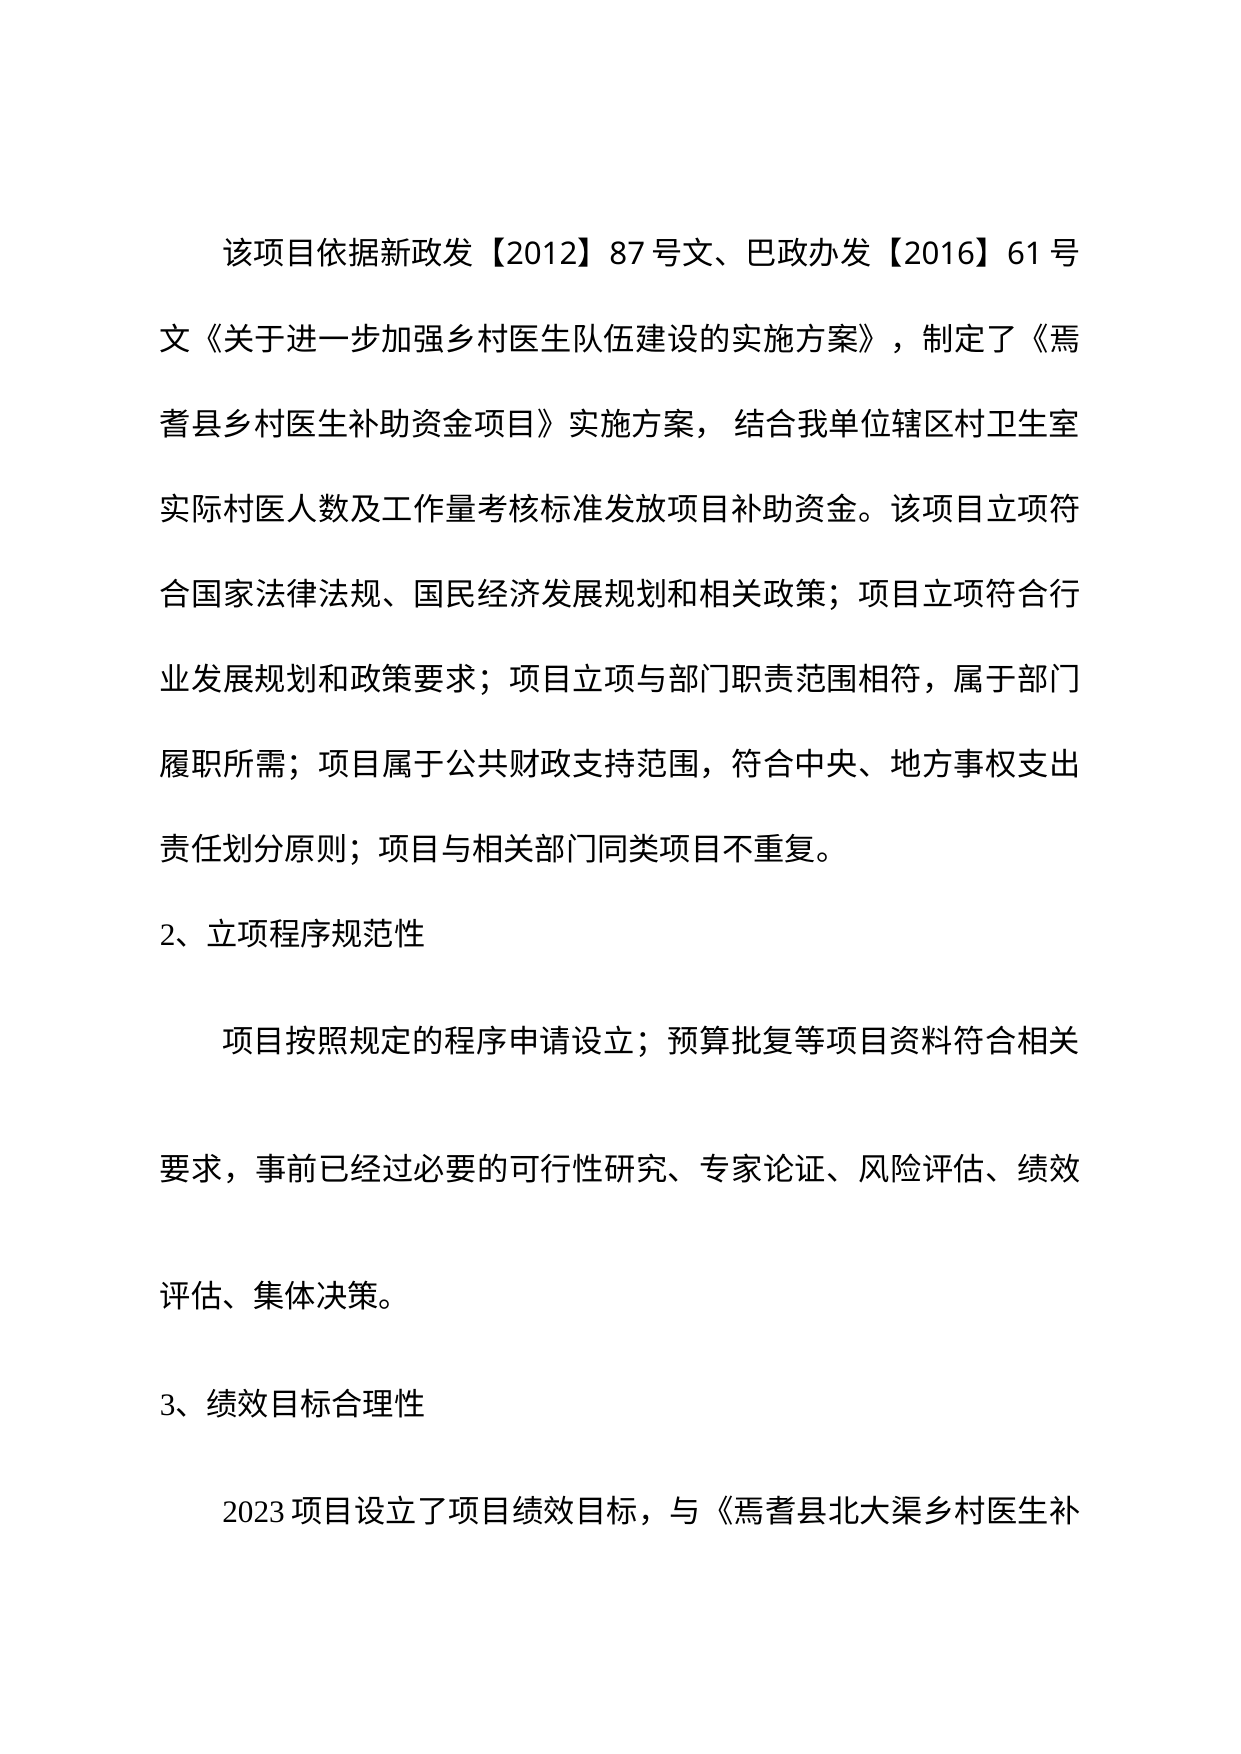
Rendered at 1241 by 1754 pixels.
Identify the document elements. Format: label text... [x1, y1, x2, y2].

text 2、立项程序规范性 [159, 889, 1081, 974]
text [159, 1467, 1081, 1552]
text 该项目依据新政发【2012】87号文、巴政办发【2016】61号文《关于进一步加强乡村医生队伍建设的实施方案》，制定了《焉耆县乡村医生补助资金项目》实施方案， 结合我单位辖区村卫生室实际村医人数及工作量考核标准发放项目补助资金。该项目立项符合国家法律法规、国民经济发展规划和相关政策；项目立项符合行业发展规划和政策要求；项目立项与部门职责范围相符，属于部门履职所需；项目属于公共财政支持范围，符合中央、地方事权支出责任划分原则；项目与相关部门同类项目不重复。 [159, 209, 1081, 889]
text 项目按照规定的程序申请设立；预算批复等项目资料符合相关要求，事前已经过必要的可行性研究、专家论证、风险评估、绩效评估、集体决策。 [159, 996, 1081, 1336]
text 3、绩效目标合理性 [159, 1359, 1081, 1444]
